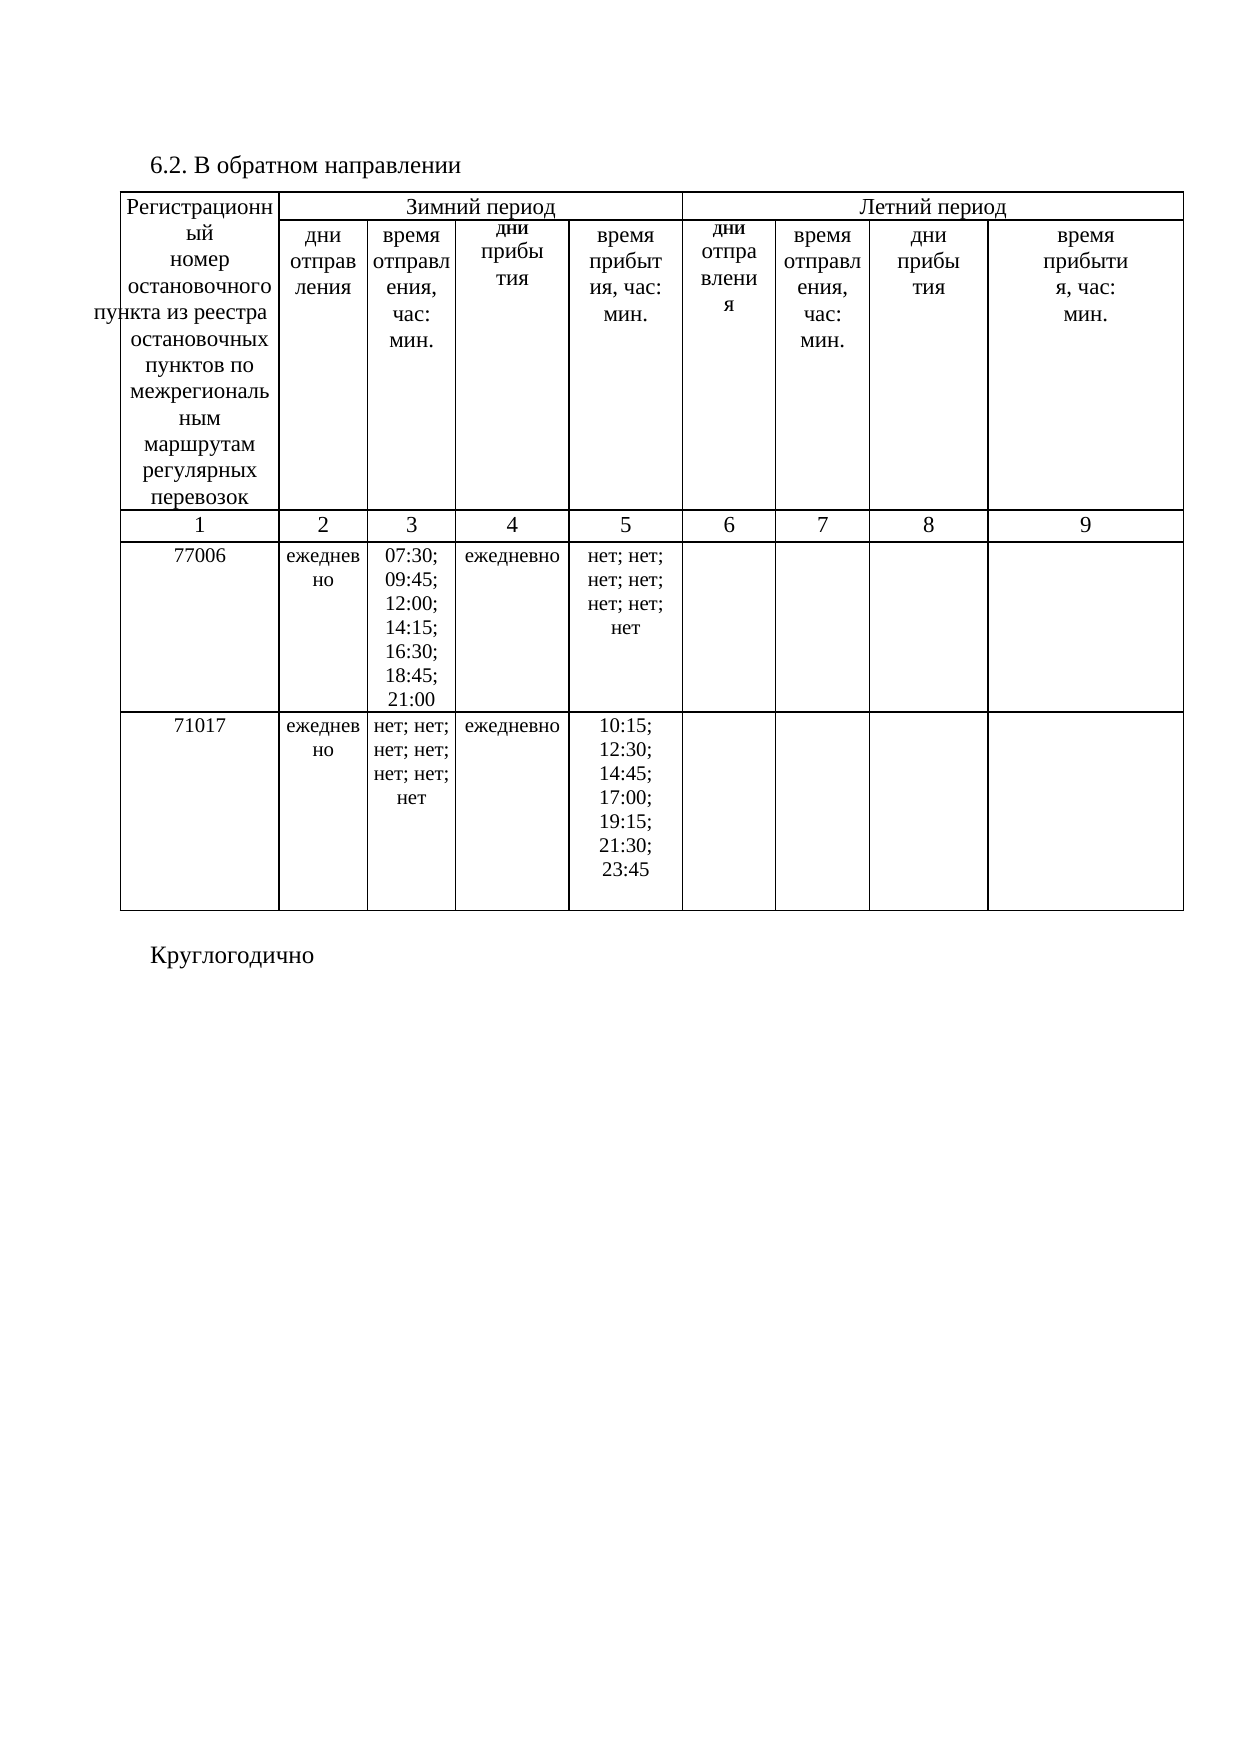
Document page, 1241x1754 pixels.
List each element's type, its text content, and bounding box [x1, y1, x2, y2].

table_cell 77006 [121, 543, 278, 711]
table_cell ежедневно [280, 713, 367, 910]
table_cell дни отправ ления [280, 221, 367, 509]
table_cell [989, 543, 1183, 711]
table_cell время прибыт ия, час: мин. [570, 221, 682, 509]
table_header Летний период [683, 193, 1183, 219]
table_cell [683, 713, 775, 910]
table_cell [776, 713, 869, 910]
table_cell 8 [870, 511, 987, 541]
table_cell время прибыти я, час: мин. [989, 221, 1183, 509]
table_cell 7 [776, 511, 869, 541]
table_cell 5 [570, 511, 682, 541]
table_cell 4 [456, 511, 568, 541]
table_cell 3 [368, 511, 455, 541]
table_cell 10:15; 12:30; 14:45; 17:00; 19:15; 21:30; 23:45 [570, 713, 682, 910]
table_cell [989, 713, 1183, 910]
table_cell ежедневно [456, 543, 568, 711]
table_cell 6 [683, 511, 775, 541]
table_cell ежедневно [456, 713, 568, 910]
table_cell время отправл ения, час: мин. [368, 221, 455, 509]
table_cell [870, 713, 987, 910]
table_cell 9 [989, 511, 1183, 541]
table_cell 2 [280, 511, 367, 541]
table_cell ДНИ прибы тия [456, 221, 568, 509]
table_cell 07:30; 09:45; 12:00; 14:15; 16:30; 18:45; 21:00 [368, 543, 455, 711]
table_cell [870, 543, 987, 711]
table_cell нет; нет; нет; нет; нет; нет; нет [570, 543, 682, 711]
table_cell дни прибы тия [870, 221, 987, 509]
table_header Зимний период [280, 193, 682, 219]
table_cell 71017 [121, 713, 278, 910]
table_header Регистрационный номер остановочного пункта из реестра остановочных пунктов по межрегиональным маршрутам регулярных перевозок [121, 193, 278, 509]
text Круглогодично [150, 940, 1090, 969]
table_cell ежедневно [280, 543, 367, 711]
table_cell [776, 543, 869, 711]
table_cell 1 [121, 511, 278, 541]
text 6.2. В обратном направлении [150, 150, 1090, 179]
table_cell [683, 543, 775, 711]
table_cell ДНИ отпра влени я [683, 221, 775, 509]
table_cell нет; нет; нет; нет; нет; нет; нет [368, 713, 455, 910]
table_cell время отправл ения, час: мин. [776, 221, 869, 509]
